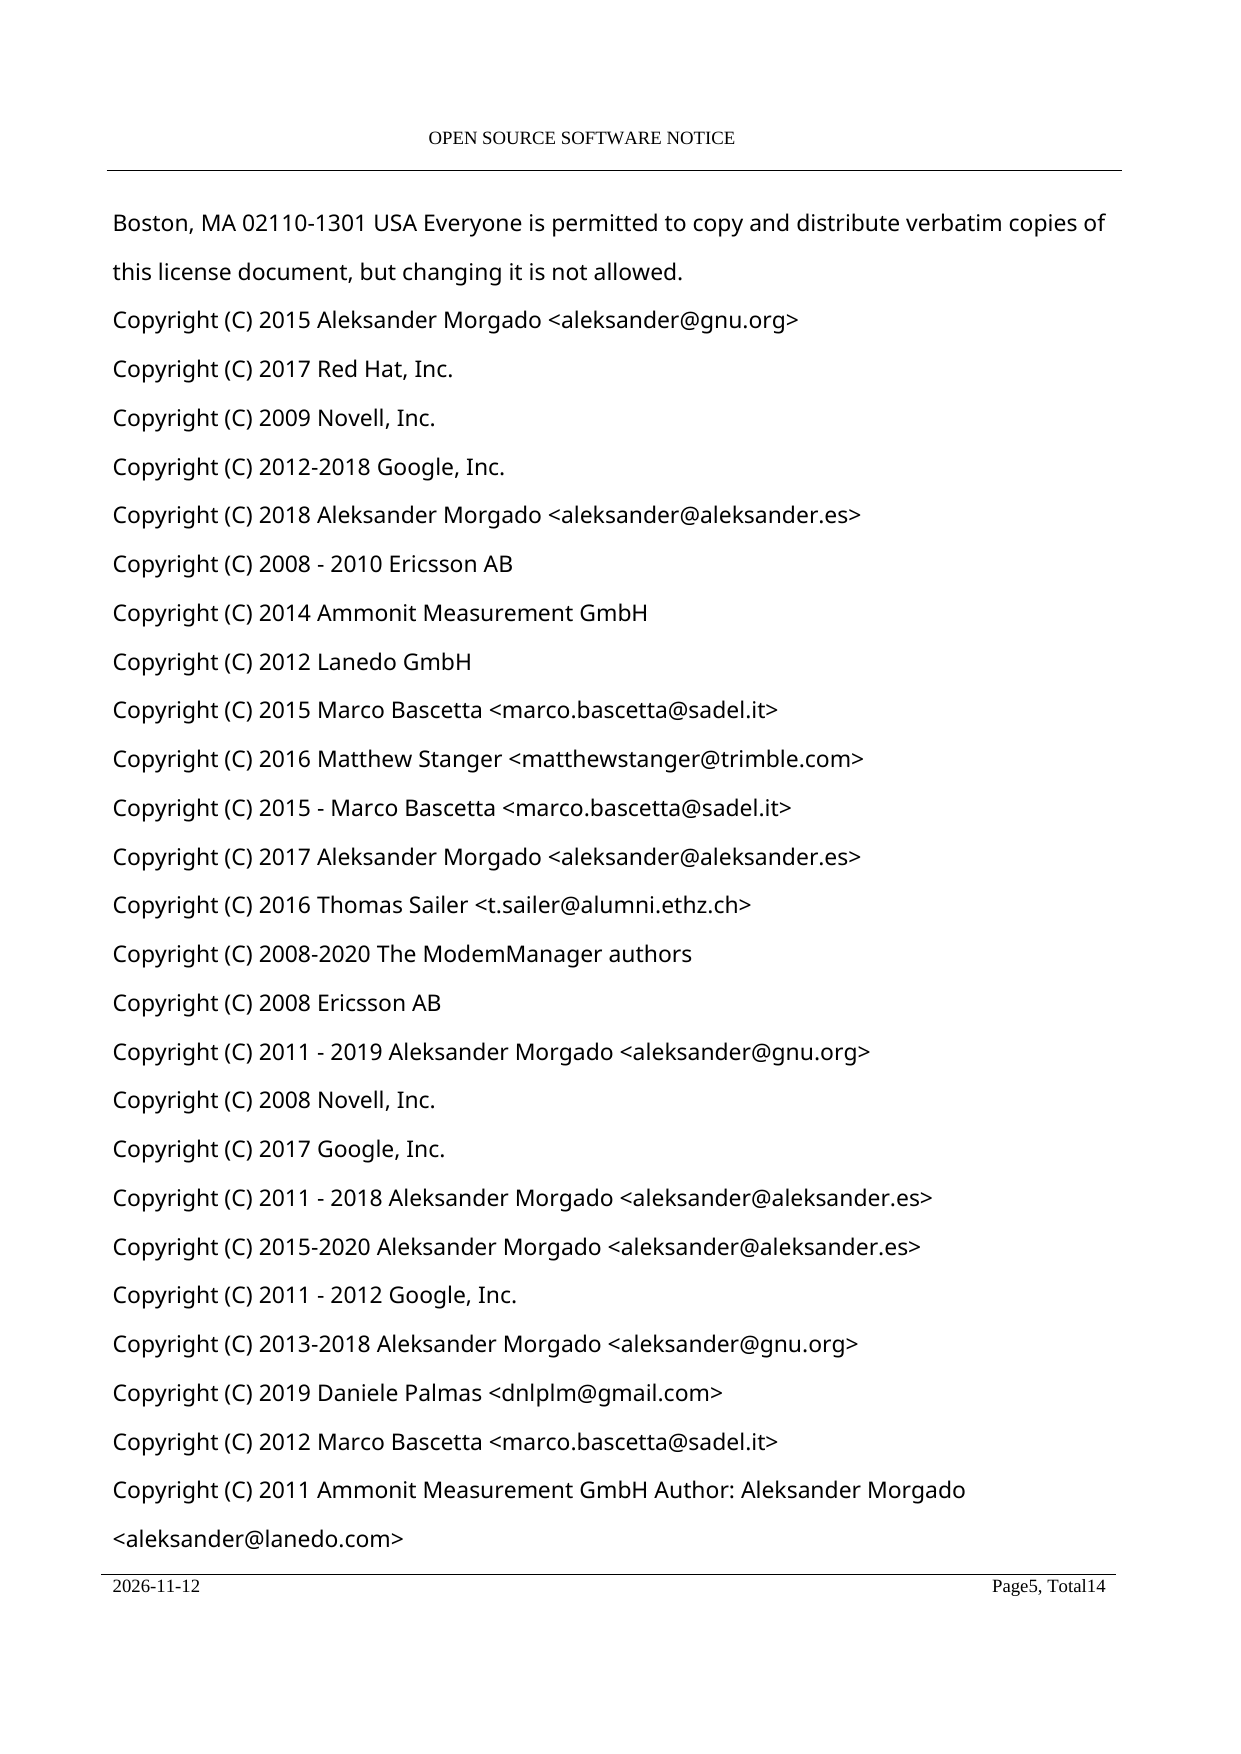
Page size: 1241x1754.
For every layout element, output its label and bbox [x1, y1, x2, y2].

text [112, 206, 1128, 1555]
